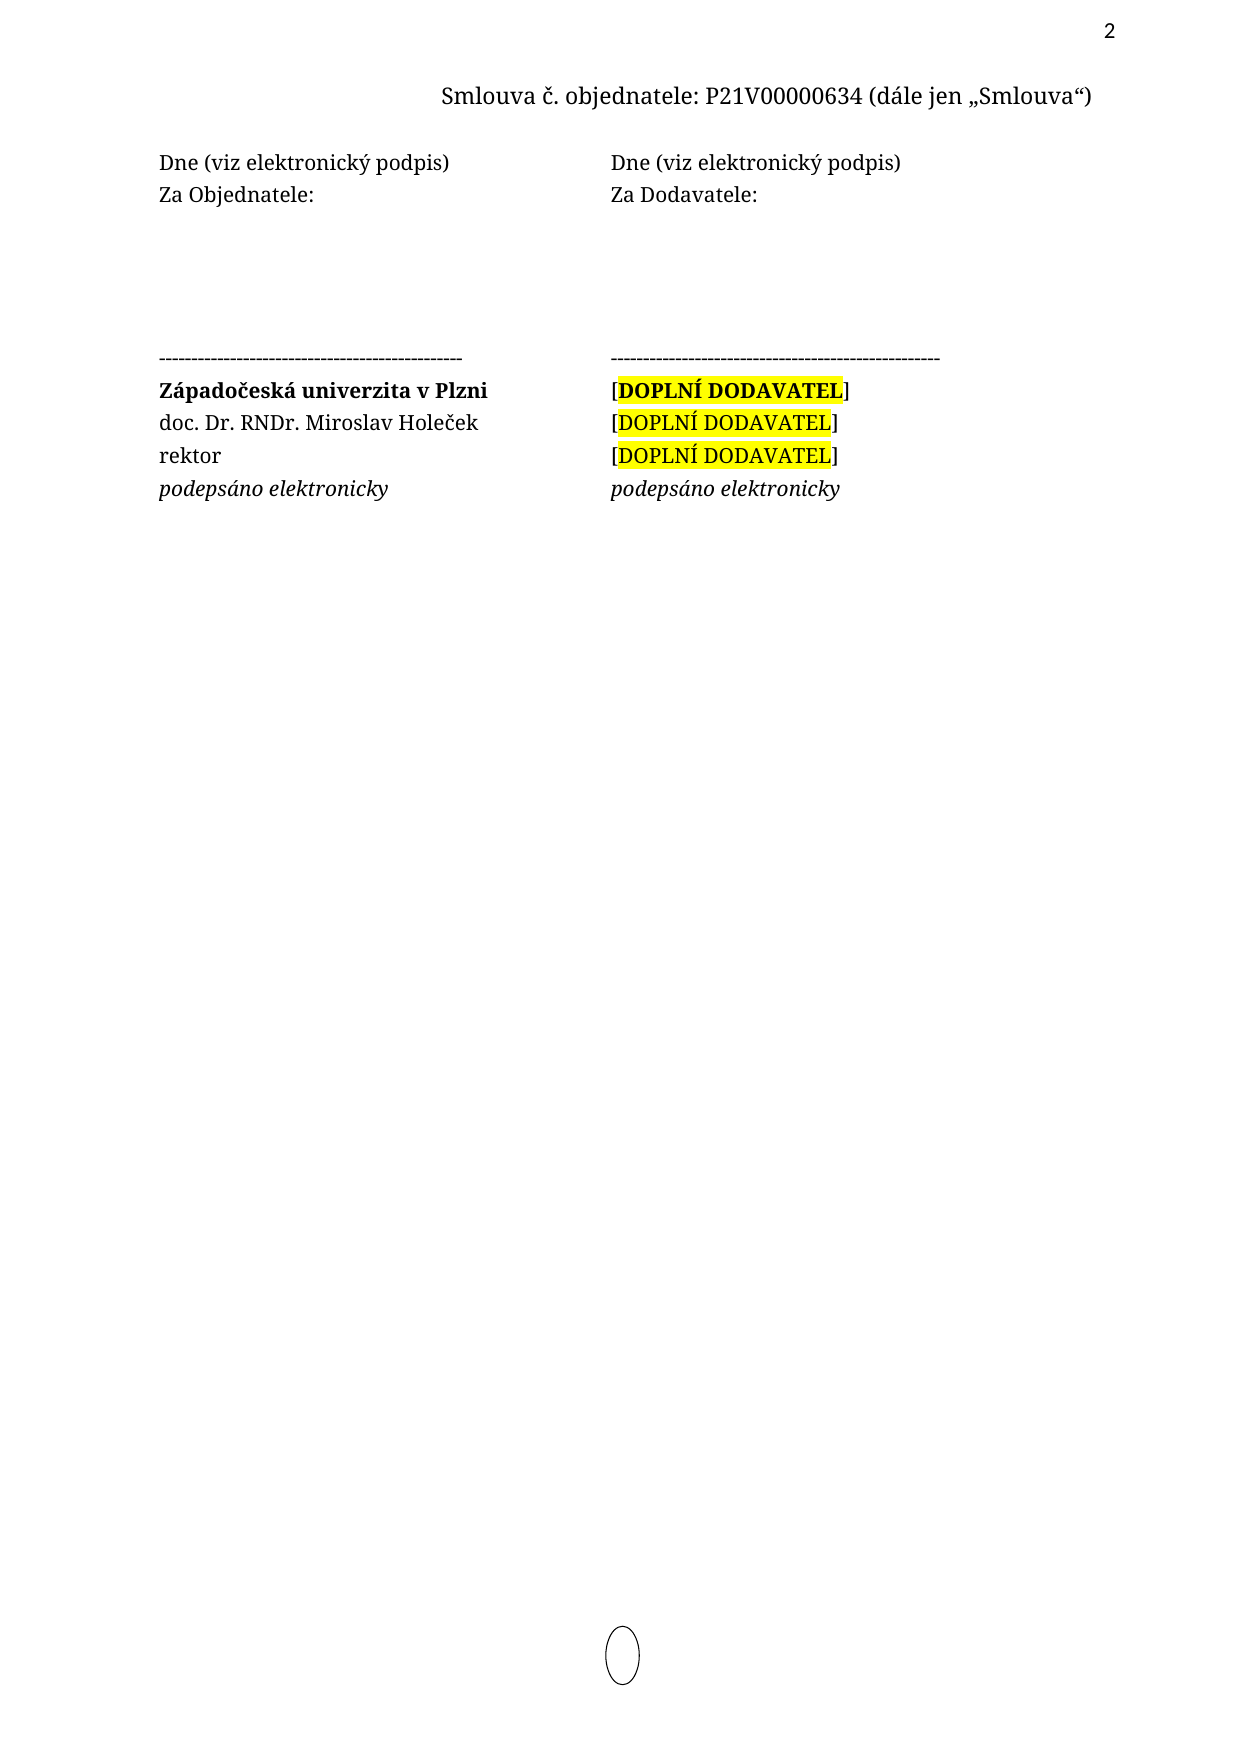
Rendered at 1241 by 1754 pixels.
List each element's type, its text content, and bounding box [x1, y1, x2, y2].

table_header Dne (viz elektronický podpis) Za Objednatele: ----------------------------------------------- Západočeská univerzita v Plzni doc. Dr. RNDr. Miroslav Holeček rektor podepsáno elektronicky [148, 148, 599, 538]
table_header Dne (viz elektronický podpis) Za Dodavatele: --------------------------------------------------- [DOPLNÍ DODAVATEL] [DOPLNÍ DODAVATEL] [DOPLNÍ DODAVATEL] podepsáno elektronicky [599, 148, 1051, 538]
